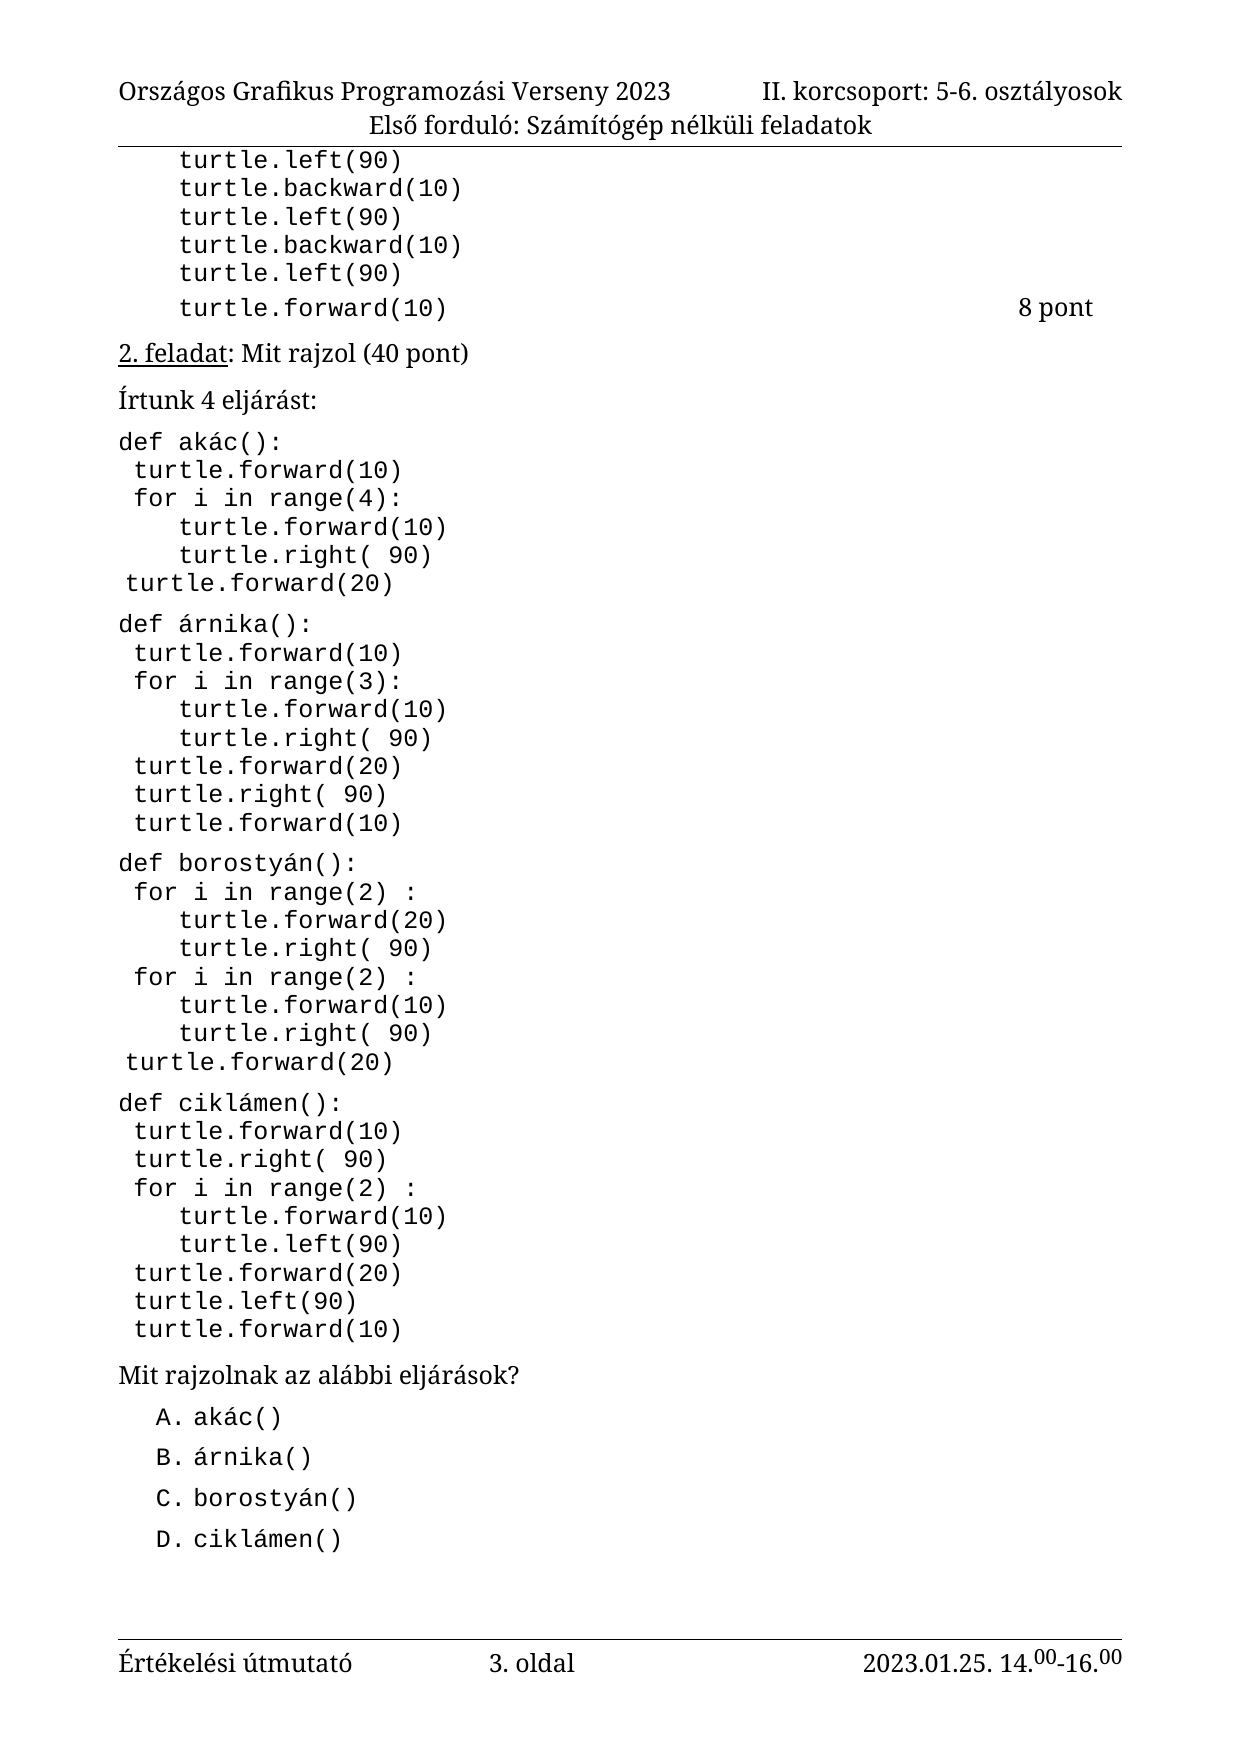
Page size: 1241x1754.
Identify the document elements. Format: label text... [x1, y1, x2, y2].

text turtle.forward(10) [118, 993, 1122, 1021]
text turtle.left(90) [118, 148, 1122, 176]
text turtle.forward(10) [118, 697, 1122, 725]
text turtle.backward(10) [118, 233, 1122, 261]
list borostyán() [156, 1486, 1122, 1514]
text turtle.forward(20) [118, 908, 1122, 936]
text for i in range(3): [118, 668, 1122, 697]
text turtle.forward(10) 8 pont [118, 289, 1122, 324]
text turtle.right( 90) [118, 543, 1122, 571]
text turtle.left(90) [118, 261, 1122, 289]
text for i in range(4): [118, 486, 1122, 514]
text turtle.forward(10) [118, 514, 1122, 543]
text turtle.forward(10) [118, 1203, 1122, 1232]
list akác() [156, 1404, 1122, 1432]
list árnika() [156, 1445, 1122, 1473]
text turtle.left(90) [118, 1232, 1122, 1260]
text turtle.left(90) [118, 1288, 1122, 1317]
text turtle.forward(20) [118, 1049, 1122, 1078]
text turtle.forward(10) [118, 810, 1122, 838]
text turtle.right( 90) [118, 725, 1122, 753]
text turtle.right( 90) [118, 1147, 1122, 1175]
text turtle.right( 90) [118, 782, 1122, 810]
text for i in range(2) : [118, 964, 1122, 993]
text turtle.forward(20) [118, 753, 1122, 782]
text def ciklámen(): [118, 1090, 1122, 1118]
text for i in range(2) : [118, 879, 1122, 908]
text Írtunk 4 eljárást: [118, 383, 1122, 417]
text turtle.forward(10) [118, 1118, 1122, 1147]
text turtle.right( 90) [118, 1021, 1122, 1049]
text 2. feladat: Mit rajzol (40 pont) [118, 336, 1122, 370]
text for i in range(2) : [118, 1175, 1122, 1203]
text turtle.left(90) [118, 204, 1122, 233]
text turtle.forward(20) [118, 571, 1122, 599]
list ciklámen() [156, 1527, 1122, 1555]
text def borostyán(): [118, 851, 1122, 879]
text turtle.right( 90) [118, 936, 1122, 964]
text def akác(): [118, 429, 1122, 458]
text turtle.backward(10) [118, 176, 1122, 204]
text turtle.forward(10) [118, 640, 1122, 668]
text turtle.forward(20) [118, 1260, 1122, 1288]
text Mit rajzolnak az alábbi eljárások? [118, 1358, 1122, 1392]
text turtle.forward(10) [118, 458, 1122, 486]
text turtle.forward(10) [118, 1317, 1122, 1345]
text def árnika(): [118, 612, 1122, 640]
